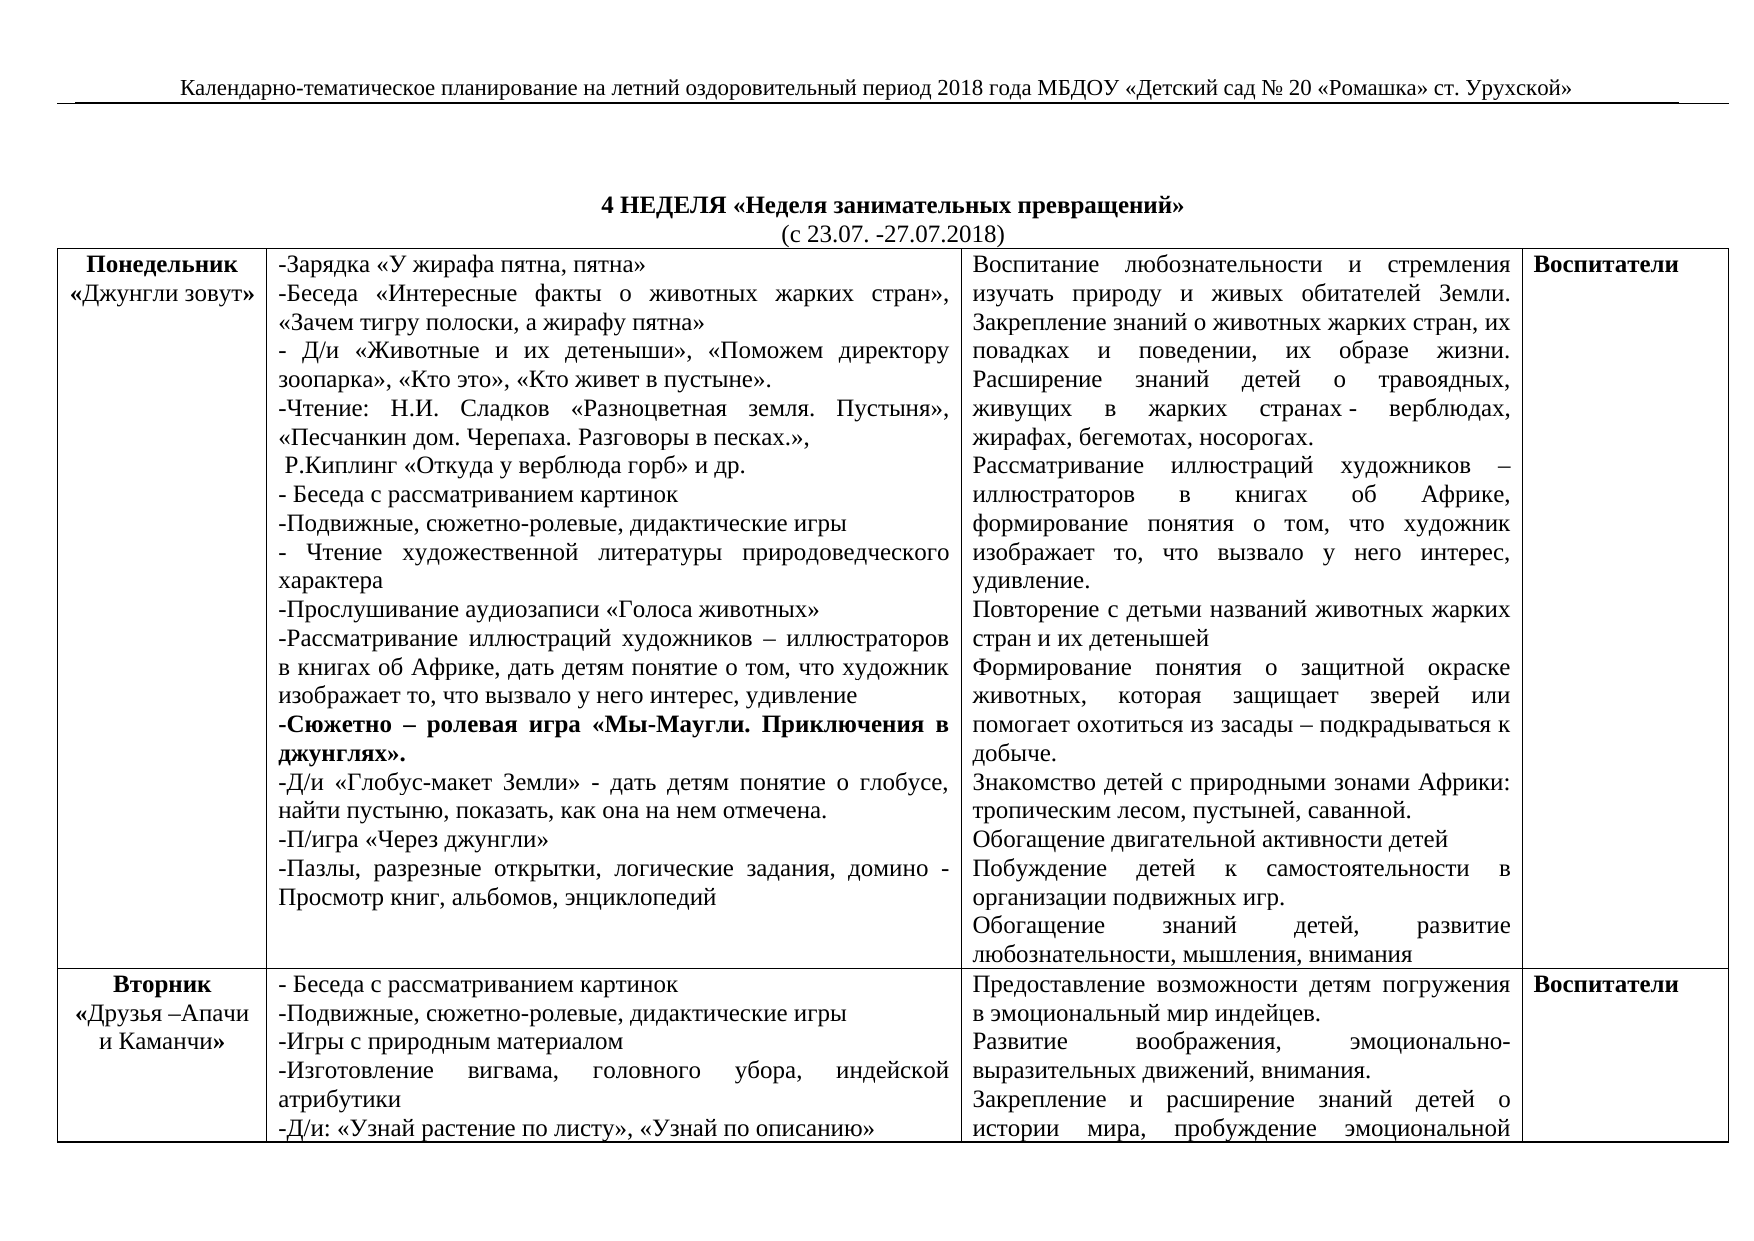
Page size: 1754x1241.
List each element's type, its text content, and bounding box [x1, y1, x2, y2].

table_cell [267, 969, 961, 1141]
table_cell -Зарядка «У жирафа пятна, пятна» -Беседа «Интересные факты о животных жарких стран», «Зачем тигру полоски, а жирафу пятна» - Д/и «Животные и их детеныши», «Поможем директору зоопарка», «Кто это», «Кто живет в пустыне». -Чтение: Н.И. Сладков «Разноцветная земля. Пустыня», «Песчанкин дом. Черепаха. Разговоры в песках.», Р.Киплинг «Откуда у верблюда горб» и др. - Беседа с рассматриванием картинок -Подвижные, сюжетно-ролевые, дидактические игры - Чтение художественной литературы природоведческого характера -Прослушивание аудиозаписи «Голоса животных» -Рассматривание иллюстраций художников – иллюстраторов в книгах об Африке, дать детям понятие о том, что художник изображает то, что вызвало у него интерес, удивление -Сюжетно – ролевая игра «Мы-Маугли. Приключения в джунглях». -Д/и «Глобус-макет Земли» - дать детям понятие о глобусе, найти пустыню, показать, как она на нем отмечена. -П/игра «Через джунгли» -Пазлы, разрезные открытки, логические задания, домино -Просмотр книг, альбомов, энциклопедий [267, 249, 961, 968]
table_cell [962, 969, 1522, 1141]
table_cell Понедельник «Джунгли зовут» [58, 249, 266, 968]
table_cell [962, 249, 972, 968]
table_cell Воспитание любознательности и стремления изучать природу и живых обитателей Земли. Закрепление знаний о животных жарких стран, их повадках и поведении, их образе жизни. Расширение знаний детей о травоядных, живущих в жарких странах - верблюдах, жирафах, бегемотах, носорогах. Рассматривание иллюстраций художников – иллюстраторов в книгах об Африке, формирование понятия о том, что художник изображает то, что вызвало у него интерес, удивление. Повторение с детьми названий животных жарких стран и их детенышей Формирование понятия о защитной окраске животных, которая защищает зверей или помогает охотиться из засады – подкрадываться к добыче. Знакомство детей с природными зонами Африки: тропическим лесом, пустыней, саванной. Обогащение двигательной активности детей Побуждение детей к самостоятельности в организации подвижных игр. Обогащение знаний детей, развитие любознательности, мышления, внимания [1412, 249, 1522, 968]
table_cell Воспитатели [1523, 969, 1728, 1141]
table_cell Воспитатели [1523, 249, 1728, 968]
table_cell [57, 104, 1729, 248]
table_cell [58, 969, 266, 1141]
